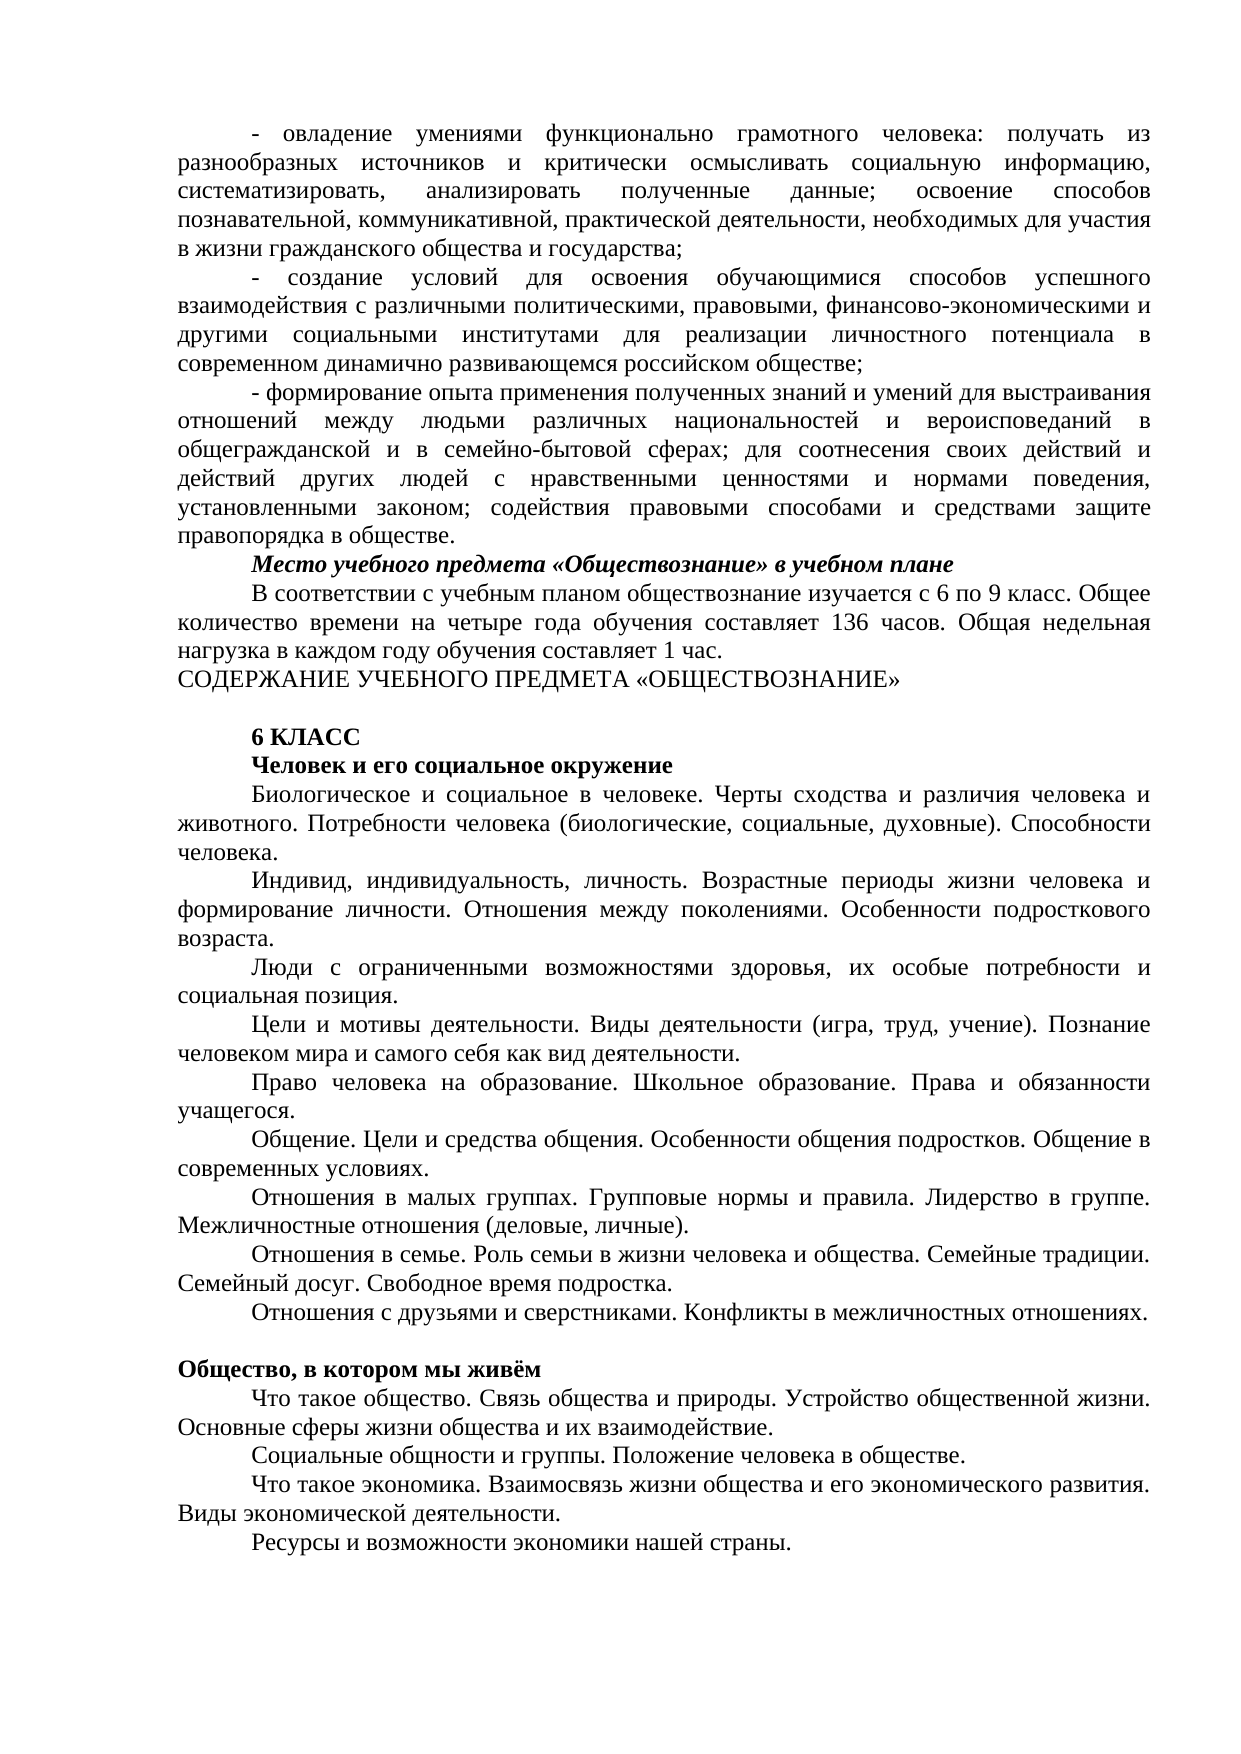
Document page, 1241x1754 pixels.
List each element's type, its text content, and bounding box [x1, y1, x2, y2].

text - формирование опыта применения полученных знаний и умений для выстраивания отношений между людьми различных национальностей и вероисповеданий в общегражданской и в семейно-бытовой сферах; для соотнесения своих действий и действий других людей с нравственными ценностями и нормами поведения, установленными законом; содействия правовыми способами и средствами защите правопорядка в обществе. [177, 377, 1152, 549]
text - овладение умениями функционально грамотного человека: получать из разнообразных источников и критически осмысливать социальную информацию, систематизировать, анализировать полученные данные; освоение способов познавательной, коммуникативной, практической деятельности, необходимых для участия в жизни гражданского общества и государства; [177, 118, 1152, 262]
text Биологическое и социальное в человеке. Черты сходства и различия человека и животного. Потребности человека (биологические, социальные, духовные). Способности человека. [177, 779, 1152, 866]
text Место учебного предмета «Обществознание» в учебном плане [177, 549, 1152, 578]
text 6 КЛАСС [177, 722, 1152, 751]
text Общение. Цели и средства общения. Особенности общения подростков. Общение в современных условиях. [177, 1124, 1152, 1182]
text Что такое экономика. Взаимосвязь жизни общества и его экономического развития. Виды экономической деятельности. [177, 1469, 1152, 1527]
text Что такое общество. Связь общества и природы. Устройство общественной жизни. Основные сферы жизни общества и их взаимодействие. [177, 1383, 1152, 1441]
text Социальные общности и группы. Положение человека в обществе. [177, 1441, 1152, 1469]
text СОДЕРЖАНИЕ УЧЕБНОГО ПРЕДМЕТА «ОБЩЕСТВОЗНАНИЕ» [177, 664, 1152, 693]
text - создание условий для освоения обучающимися способов успешного взаимодействия с различными политическими, правовыми, финансово-экономическими и другими социальными институтами для реализации личностного потенциала в современном динамично развивающемся российском обществе; [177, 262, 1152, 377]
text Отношения в семье. Роль семьи в жизни человека и общества. Семейные традиции. Семейный досуг. Свободное время подростка. [177, 1239, 1152, 1297]
text Ресурсы и возможности экономики нашей страны. [177, 1527, 1152, 1556]
text Общество, в котором мы живём [177, 1354, 1152, 1383]
text Отношения с друзьями и сверстниками. Конфликты в межличностных отношениях. [177, 1297, 1152, 1326]
text Индивид, индивидуальность, личность. Возрастные периоды жизни человека и формирование личности. Отношения между поколениями. Особенности подросткового возраста. [177, 866, 1152, 952]
text Отношения в малых группах. Групповые нормы и правила. Лидерство в группе. Межличностные отношения (деловые, личные). [177, 1182, 1152, 1239]
text Цели и мотивы деятельности. Виды деятельности (игра, труд, учение). Познание человеком мира и самого себя как вид деятельности. [177, 1009, 1152, 1067]
text Право человека на образование. Школьное образование. Права и обязанности учащегося. [177, 1067, 1152, 1124]
text Люди с ограниченными возможностями здоровья, их особые потребности и социальная позиция. [177, 952, 1152, 1009]
text Человек и его социальное окружение [177, 751, 1152, 779]
text В соответствии с учебным планом обществознание изучается с 6 по 9 класс. Общее количество времени на четыре года обучения составляет 136 часов. Общая недельная нагрузка в каждом году обучения составляет 1 час. [177, 578, 1152, 664]
